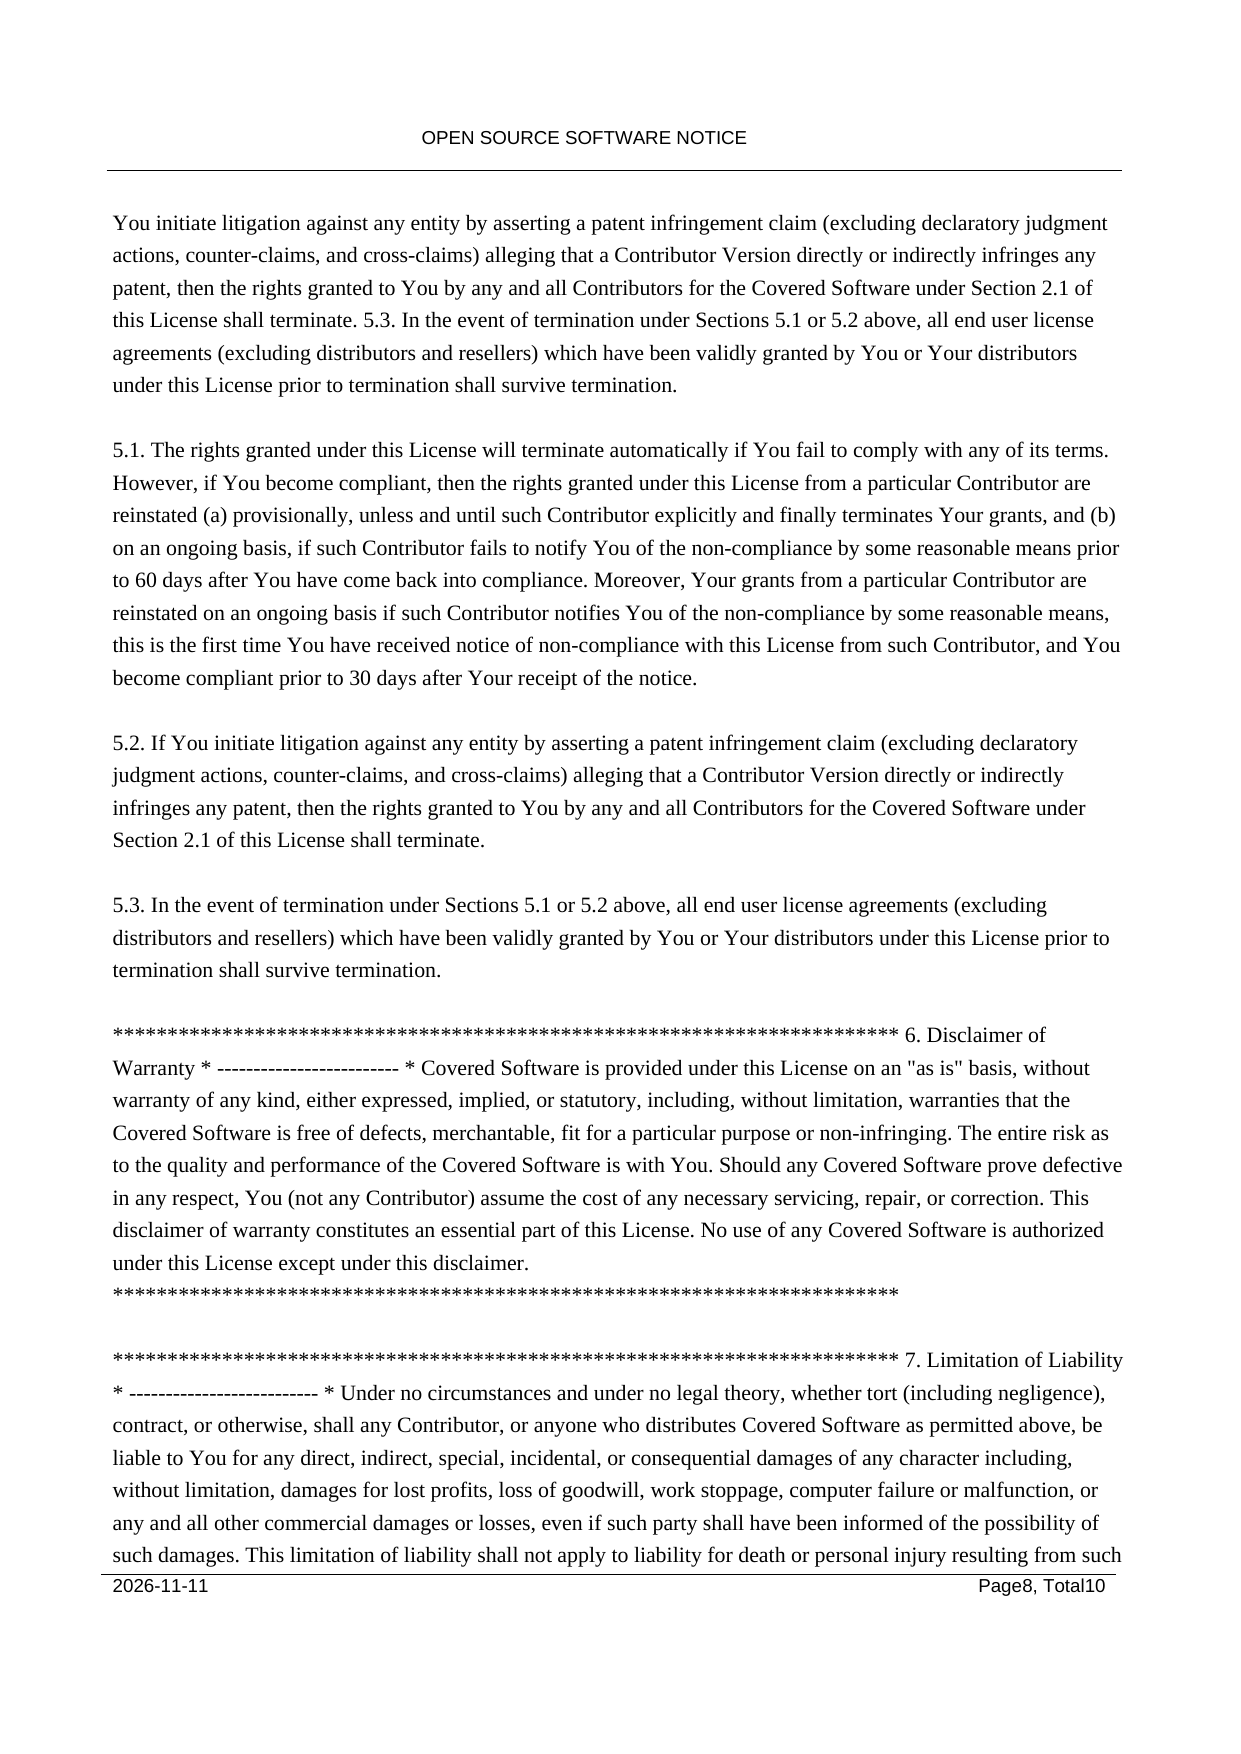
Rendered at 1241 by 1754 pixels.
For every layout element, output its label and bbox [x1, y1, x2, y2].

text [112, 206, 1128, 1571]
